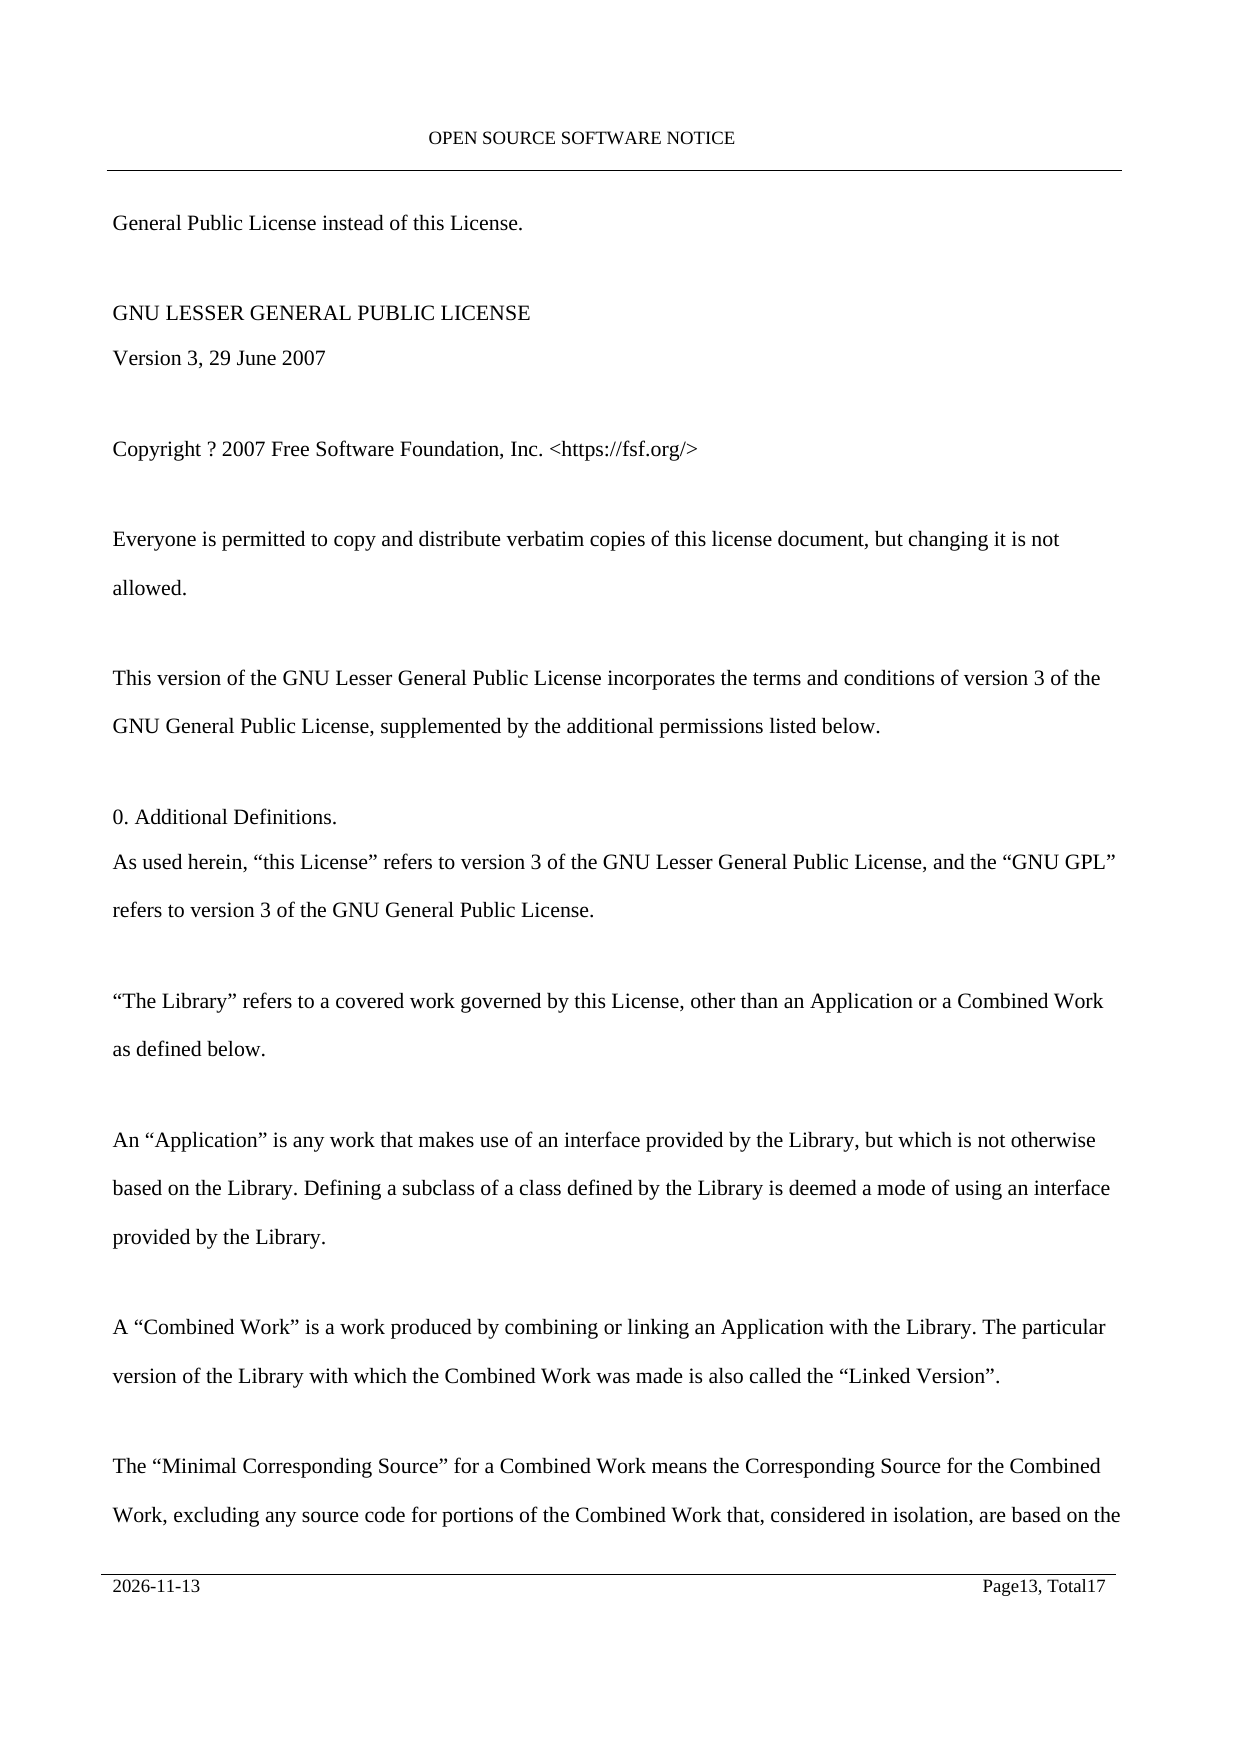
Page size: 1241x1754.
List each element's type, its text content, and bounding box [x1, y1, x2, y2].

text 0. Additional Definitions. [112, 800, 1128, 832]
text Everyone is permitted to copy and distribute verbatim copies of this license document, but changing it is not allowed. [112, 522, 1128, 603]
text GNU LESSER GENERAL PUBLIC LICENSE [112, 297, 1128, 329]
text “The Library” refers to a covered work governed by this License, other than an Application or a Combined Work as defined below. [112, 984, 1128, 1065]
text This version of the GNU Lesser General Public License incorporates the terms and conditions of version 3 of the GNU General Public License, supplemented by the additional permissions listed below. [112, 661, 1128, 742]
text Version 3, 29 June 2007 [112, 342, 1128, 374]
text A “Combined Work” is a work produced by combining or linking an Application with the Library. The particular version of the Library with which the Combined Work was made is also called the “Linked Version”. [112, 1311, 1128, 1392]
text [112, 1450, 1128, 1531]
text Copyright ? 2007 Free Software Foundation, Inc. <https://fsf.org/> [112, 432, 1128, 464]
text An “Application” is any work that makes use of an interface provided by the Library, but which is not otherwise based on the Library. Defining a subclass of a class defined by the Library is deemed a mode of using an interface provided by the Library. [112, 1123, 1128, 1253]
text General Public License instead of this License. [112, 206, 1128, 239]
text As used herein, “this License” refers to version 3 of the GNU Lesser General Public License, and the “GNU GPL” refers to version 3 of the GNU General Public License. [112, 845, 1128, 926]
